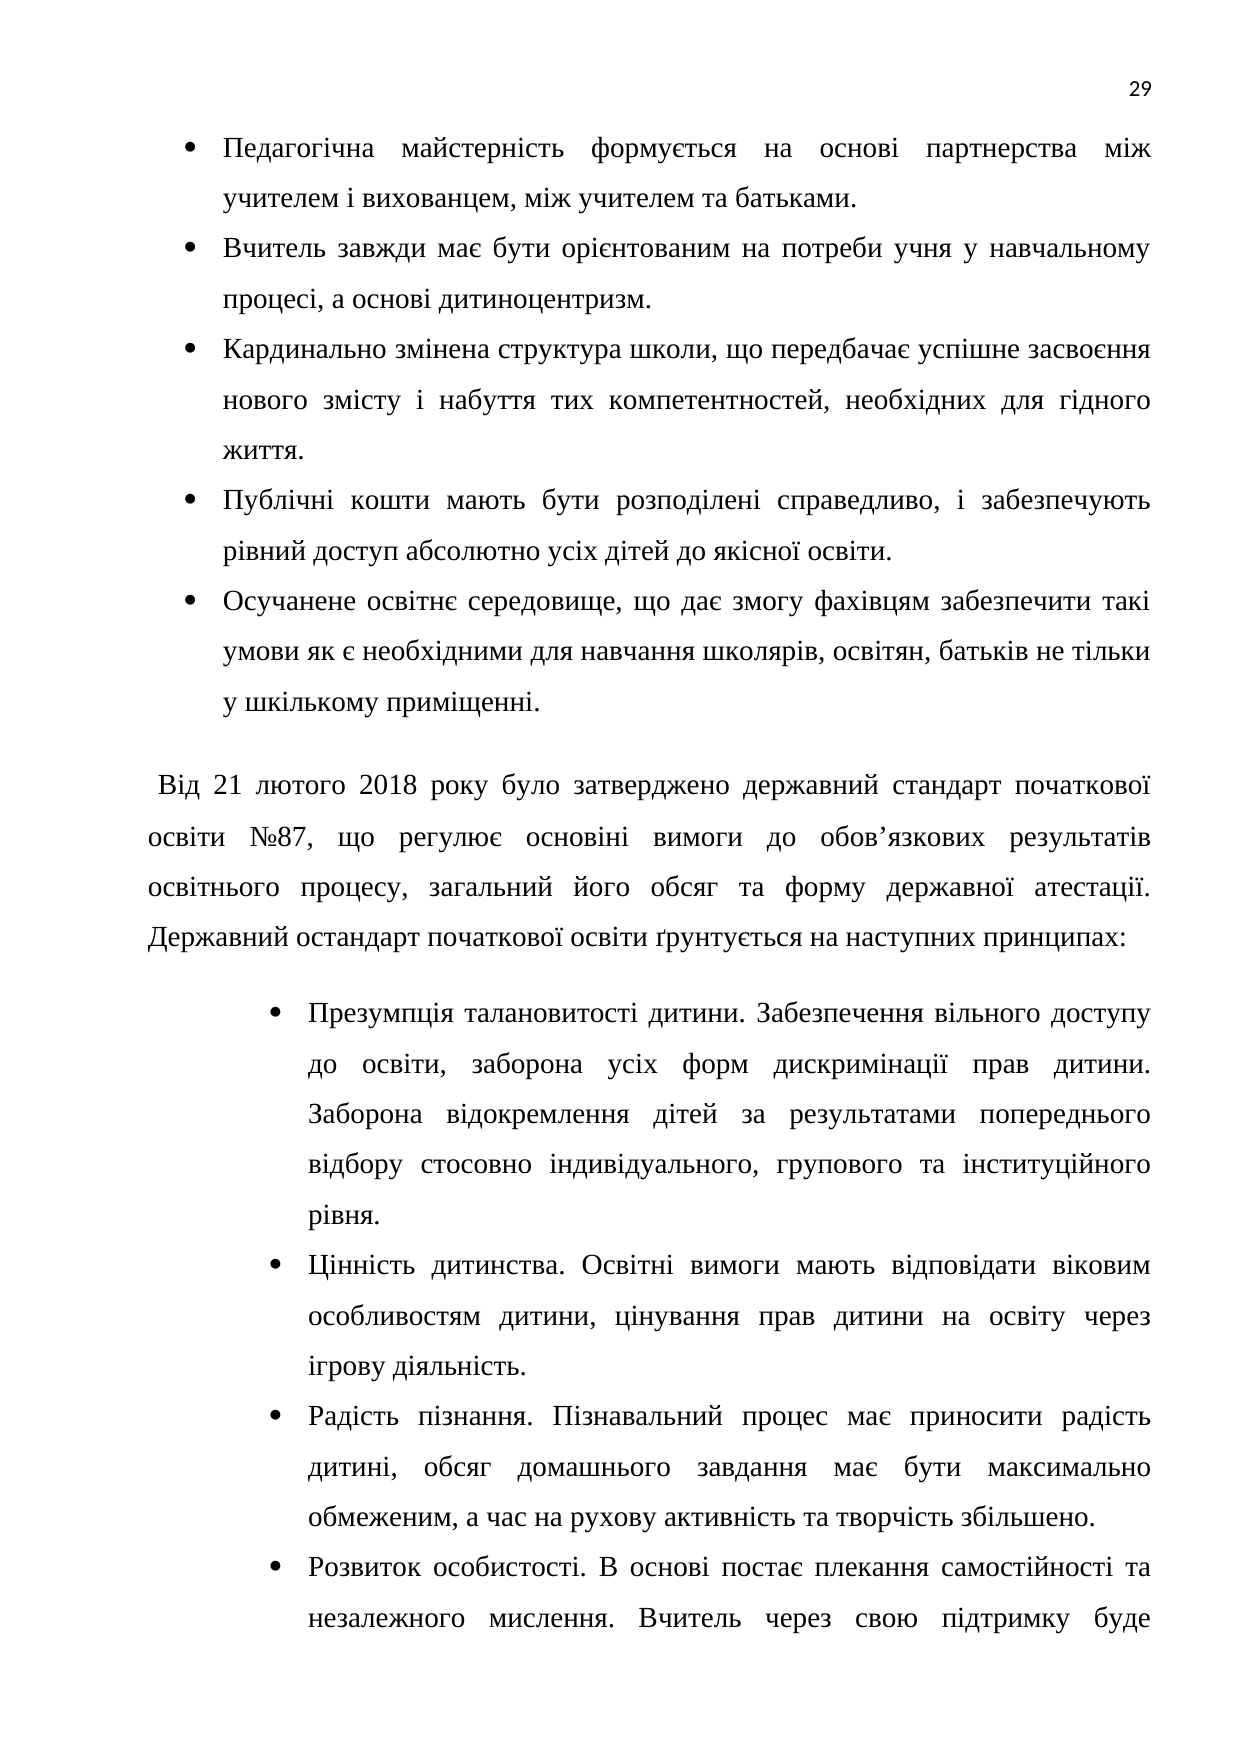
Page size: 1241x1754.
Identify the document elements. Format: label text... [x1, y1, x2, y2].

text Від 21 лютого 2018 року було затверджено державний стандарт початкової освіти №87, що регулює основіні вимоги до обов’язкових результатів освітнього процесу, загальний його обсяг та форму державної атестації. Державний остандарт початкової освіти ґрунтується на наступних принципах: [148, 760, 1152, 953]
list Презумпція талановитості дитини. Забезпечення вільного доступу до освіти, заборона усіх форм дискримінації прав дитини. Заборона відокремлення дітей за результатами попереднього відбору стосовно індивідуального, групового та інституційного рівня. [270, 996, 1152, 1230]
list Педагогічна майстерність формується на основі партнерства між учителем і вихованцем, між учителем та батьками. [185, 130, 1152, 214]
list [270, 1549, 1152, 1633]
list Радість пізнання. Пізнавальний процес має приносити радість дитині, обсяг домашнього завдання має бути максимально обмеженим, а час на рухову активність та творчість збільшено. [270, 1398, 1152, 1532]
list Вчитель завжди має бути орієнтованим на потреби учня у навчальному процесі, а основі дитиноцентризм. [185, 231, 1152, 314]
list Цінність дитинства. Освітні вимоги мають відповідати віковим особливостям дитини, цінування прав дитини на освіту через ігрову діяльність. [270, 1247, 1152, 1381]
list Публічні кошти мають бути розподілені справедливо, і забезпечують рівний доступ абсолютно усіх дітей до якісної освіти. [185, 482, 1152, 566]
list Кардинально змінена структура школи, що передбачає успішне засвоєння нового змісту і набуття тих компетентностей, необхідних для гідного життя. [185, 331, 1152, 466]
list Осучанене освітнє середовище, що дає змогу фахівцям забезпечити такі умови як є необхідними для навчання школярів, освітян, батьків не тільки у шкількому приміщенні. [185, 583, 1152, 717]
